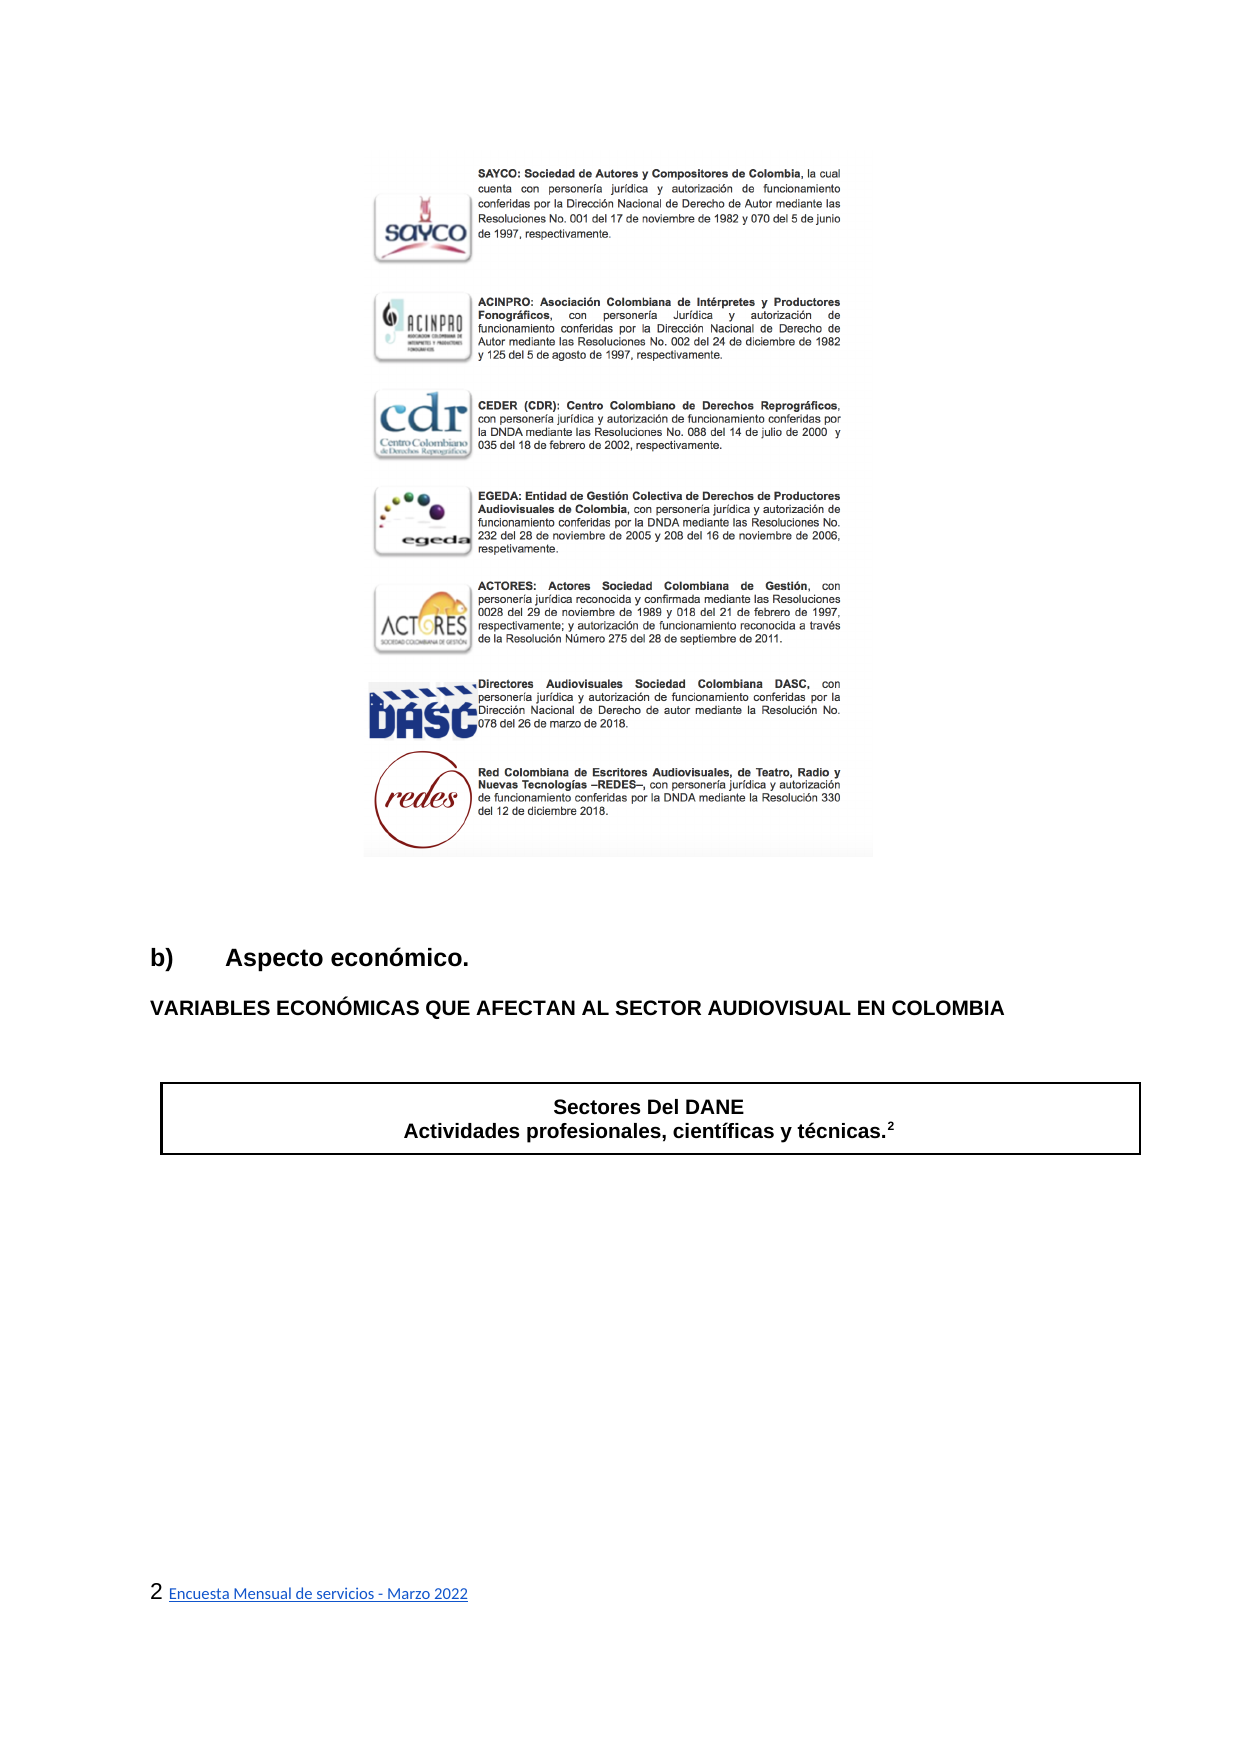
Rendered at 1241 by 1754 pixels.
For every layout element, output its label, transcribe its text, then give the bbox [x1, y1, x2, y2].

picture [363, 150, 873, 857]
text b) Aspecto económico. [150, 943, 1090, 972]
text VARIABLES ECONÓMICAS QUE AFECTAN AL SECTOR AUDIOVISUAL EN COLOMBIA [150, 996, 1087, 1082]
table_header Sectores Del DANE Actividades profesionales, científicas y técnicas. [163, 1084, 1139, 1153]
